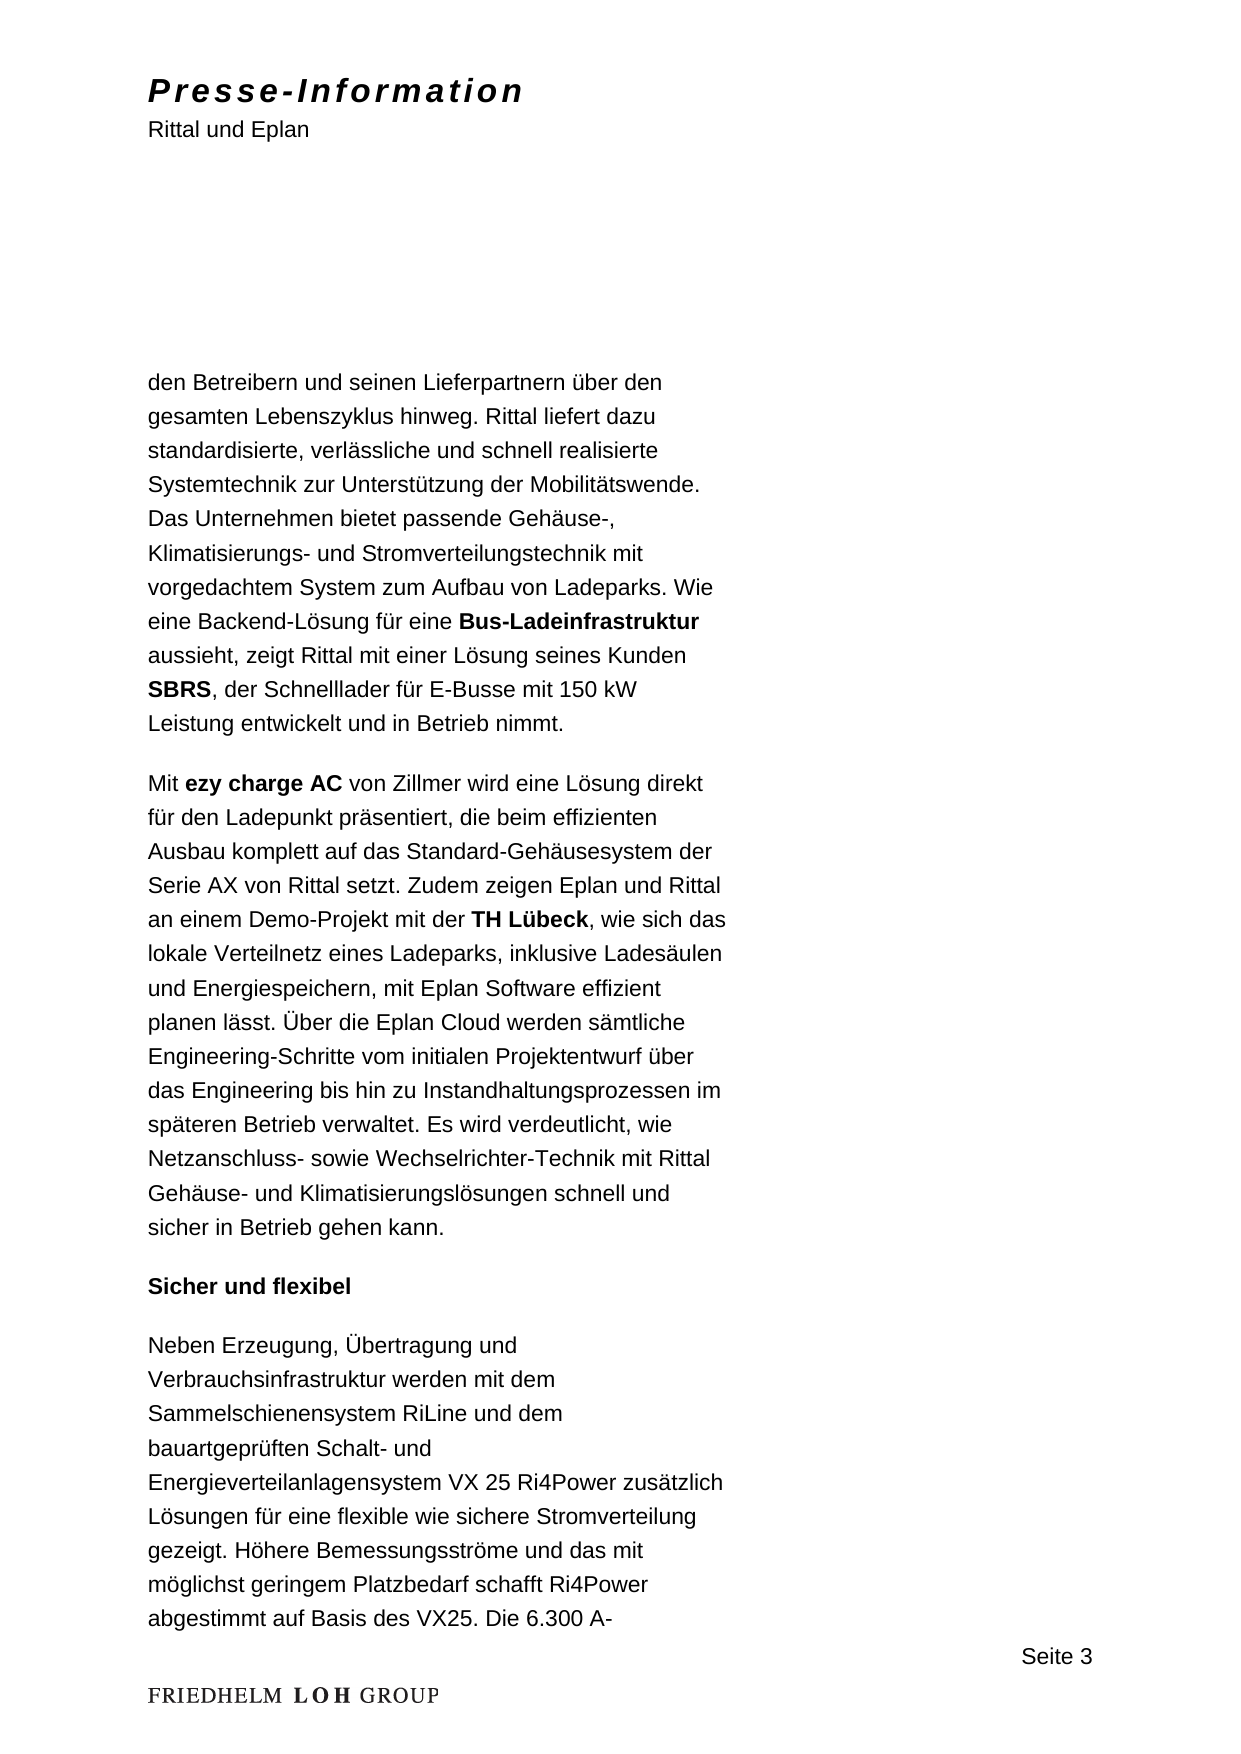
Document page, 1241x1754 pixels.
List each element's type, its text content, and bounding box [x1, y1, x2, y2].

text Sicher und flexibel [148, 1273, 729, 1299]
picture [148, 1687, 438, 1703]
text Mit ezy charge AC von Zillmer wird eine Lösung direkt für den Ladepunkt präsentiert, die beim effizienten Ausbau komplett auf das Standard-Gehäusesystem der Serie AX von Rittal setzt. Zudem zeigen Eplan und Rittal an einem Demo-Projekt mit der TH Lübeck, wie sich das lokale Verteilnetz eines Ladeparks, inklusive Ladesäulen und Energiespeichern, mit Eplan Software effizient planen lässt. Über die Eplan Cloud werden sämtliche Engineering-Schritte vom initialen Projektentwurf über das Engineering bis hin zu Instandhaltungsprozessen im späteren Betrieb verwaltet. Es wird verdeutlicht, wie Netzanschluss- sowie Wechselrichter-Technik mit Rittal Gehäuse- und Klimatisierungslösungen schnell und sicher in Betrieb gehen kann. [148, 769, 729, 1240]
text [148, 1332, 729, 1632]
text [148, 369, 729, 737]
